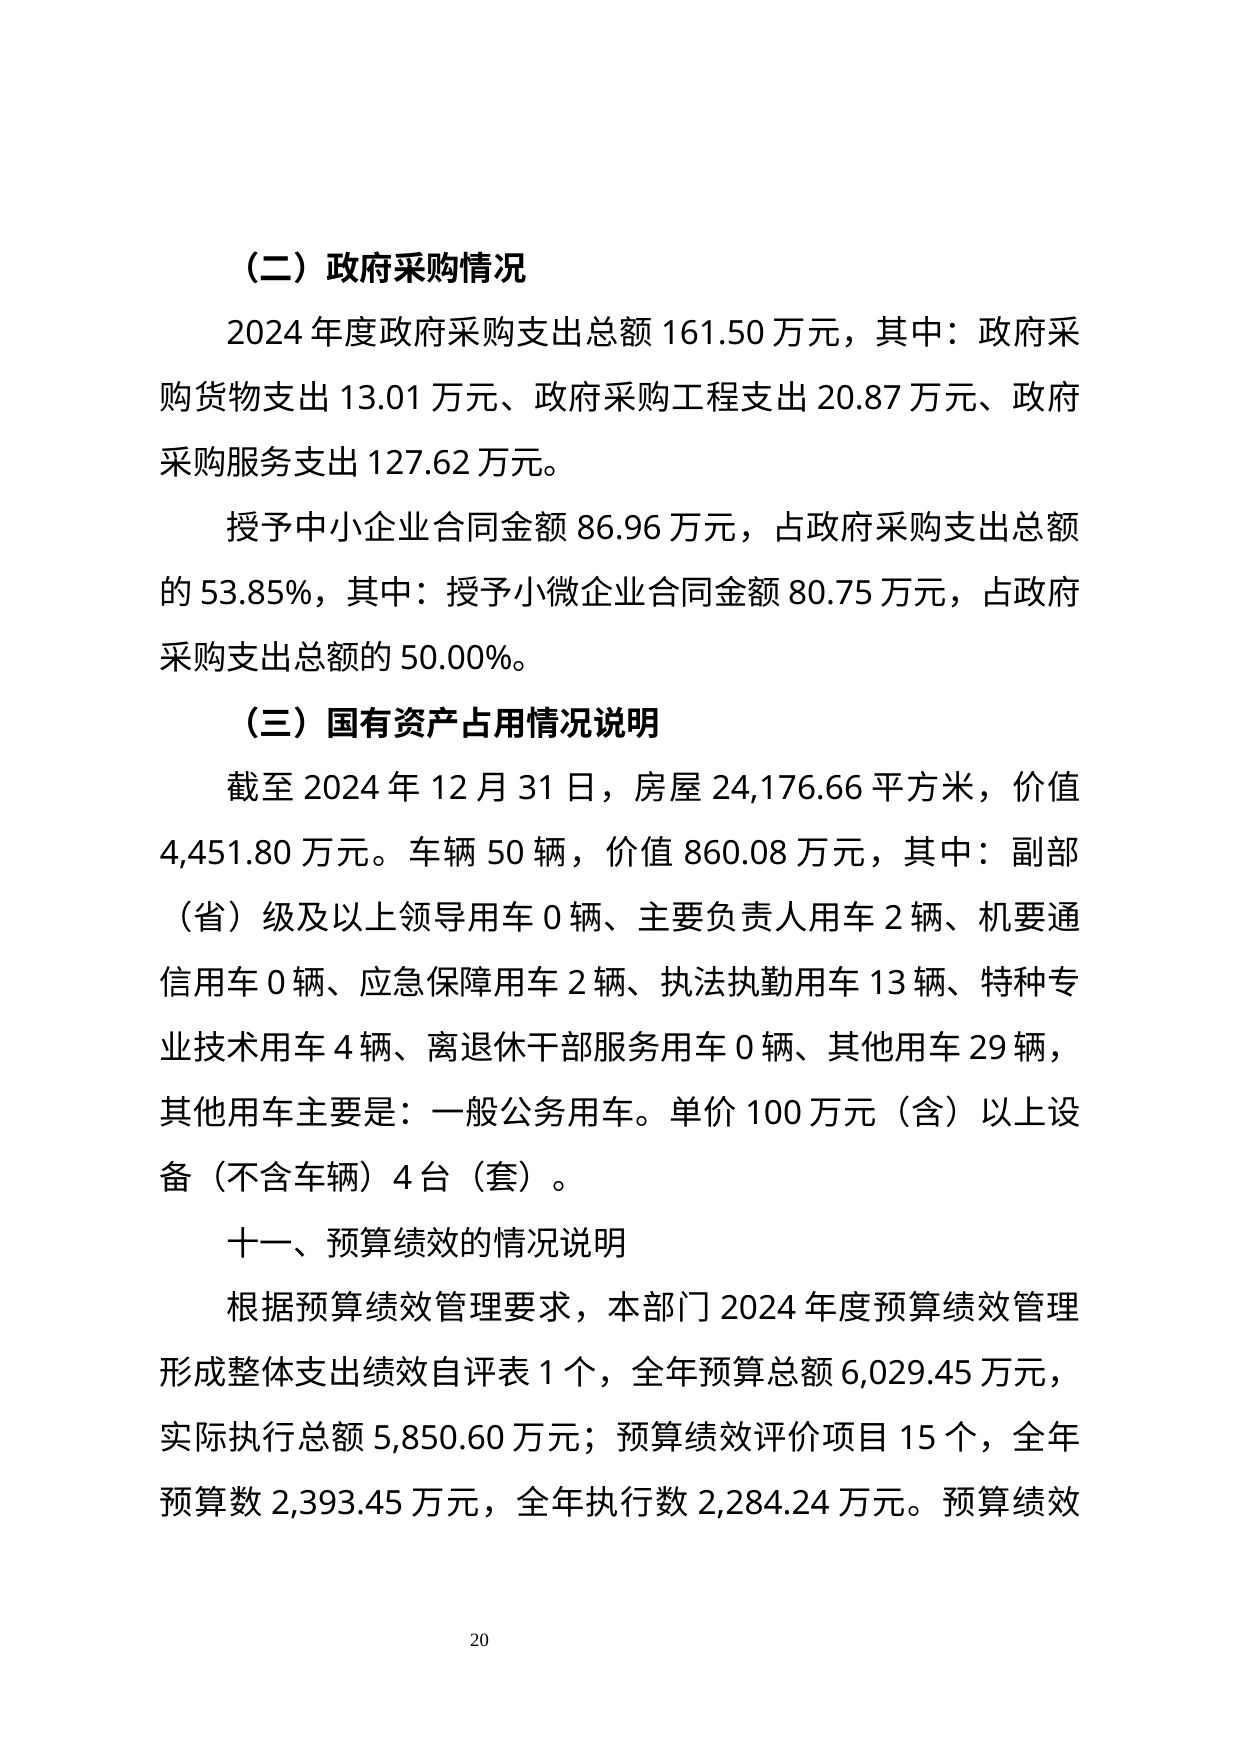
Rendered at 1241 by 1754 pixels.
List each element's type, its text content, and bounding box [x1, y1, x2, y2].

text 2024年度政府采购支出总额161.50万元，其中：政府采购货物支出13.01万元、政府采购工程支出20.87万元、政府采购服务支出127.62万元。 [159, 298, 1081, 493]
text 截至2024年12月31日，房屋24,176.66平方米，价值4,451.80万元。车辆50辆，价值860.08万元，其中：副部（省）级及以上领导用车0辆、主要负责人用车2辆、机要通信用车0辆、应急保障用车2辆、执法执勤用车13辆、特种专业技术用车4辆、离退休干部服务用车0辆、其他用车29辆，其他用车主要是：一般公务用车。单价100万元（含）以上设备（不含车辆）4台（套）。 [159, 753, 1081, 1208]
text （三）国有资产占用情况说明 [159, 688, 1081, 753]
text 授予中小企业合同金额86.96万元，占政府采购支出总额的53.85%，其中：授予小微企业合同金额80.75万元，占政府采购支出总额的50.00%。 [159, 493, 1081, 688]
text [159, 1273, 1081, 1533]
text 十一、预算绩效的情况说明 [159, 1208, 1081, 1273]
text （二）政府采购情况 [159, 233, 1081, 298]
